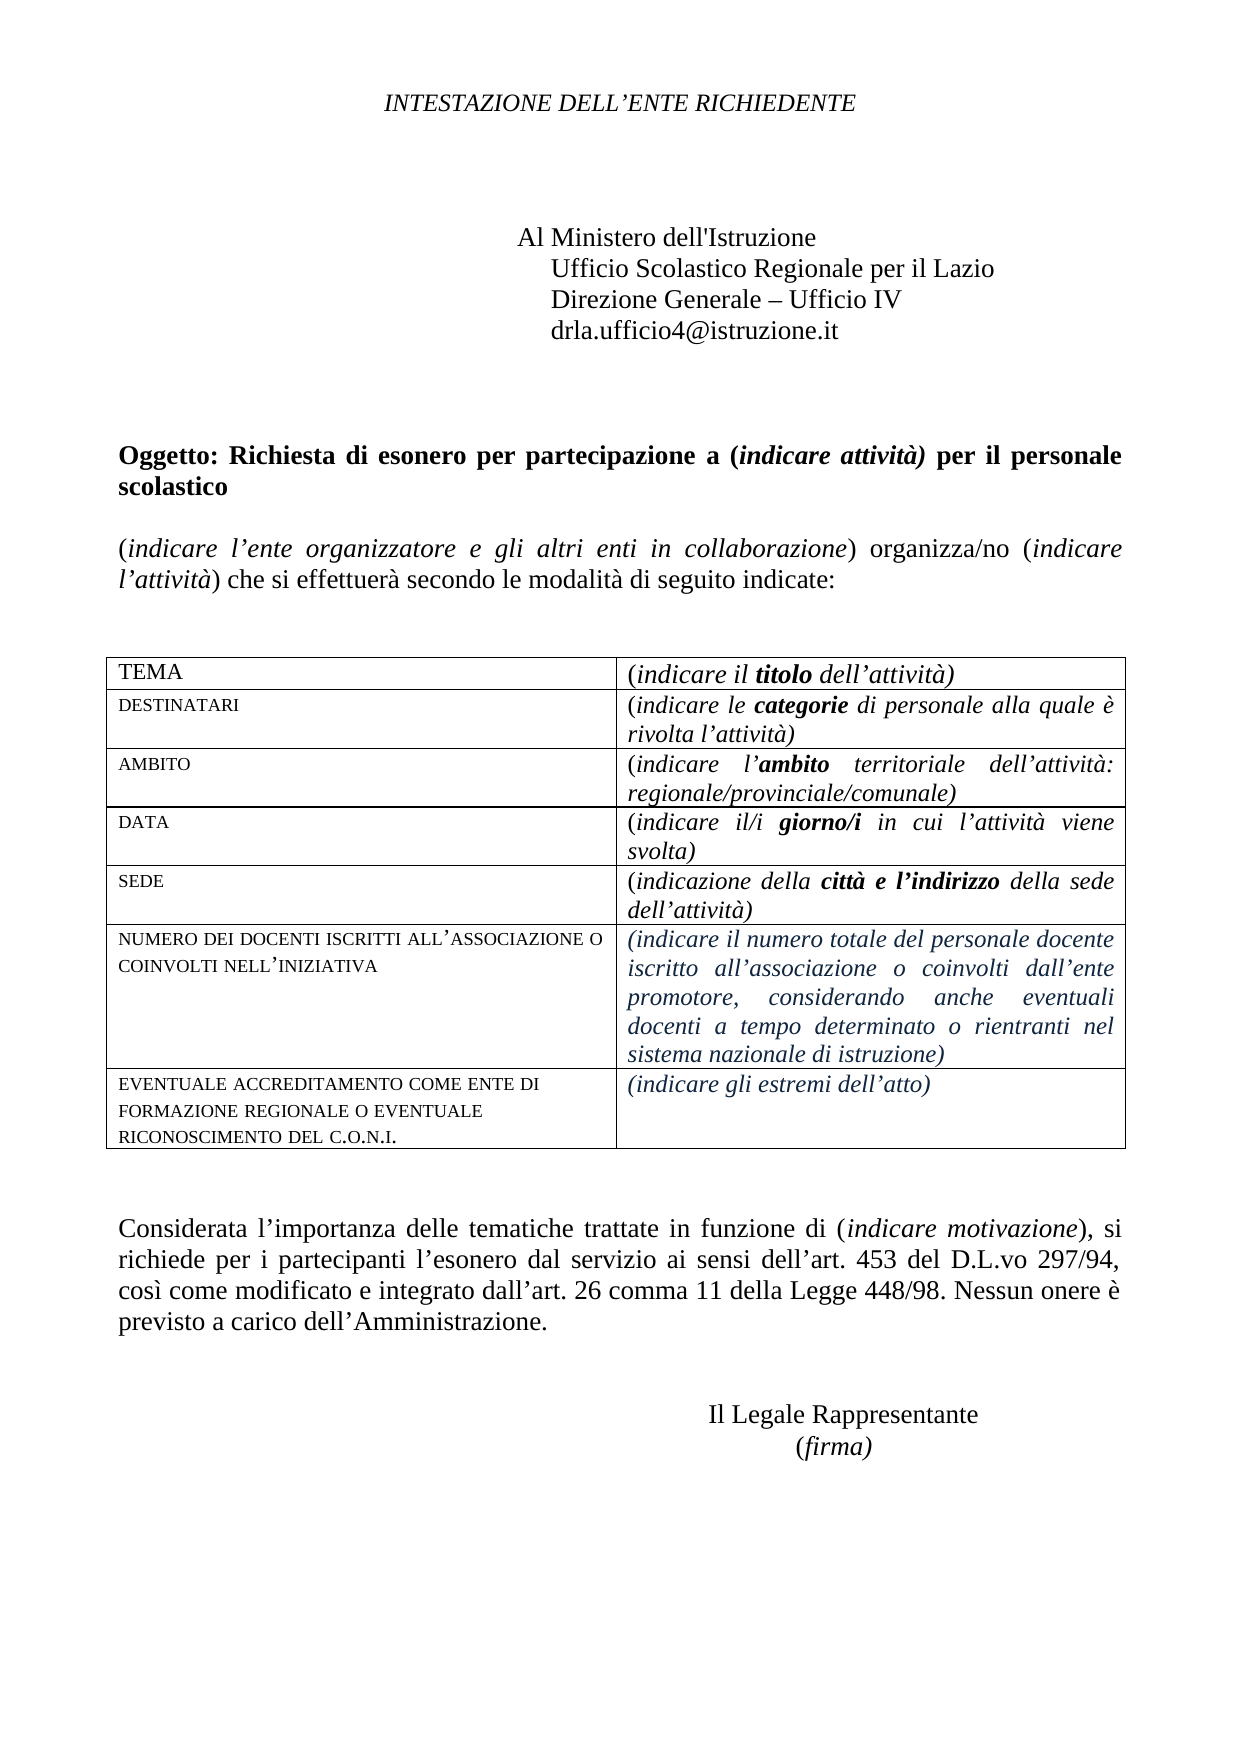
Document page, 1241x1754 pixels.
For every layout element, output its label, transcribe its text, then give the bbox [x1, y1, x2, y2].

table_cell destinatari [107, 690, 616, 748]
table_cell eventuale accreditamento come ente di formazione regionale o eventuale riconoscimento del c.o.n.i. [107, 1069, 616, 1148]
text drla.ufficio4@istruzione.it [517, 314, 1152, 346]
text (indicare l’ente organizzatore e gli altri enti in collaborazione) organizza/no (indicare l’attività) che si effettuerà secondo le modalità di seguito indicate: [118, 532, 1122, 595]
table_cell (indicare il/i giorno/i in cui l’attività viene svolta) [617, 808, 1125, 865]
table_cell (indicare il numero totale del personale docente iscritto all’associazione o coinvolti dall’ente promotore, considerando anche eventuali docenti a tempo determinato o rientranti nel sistema nazionale di istruzione) [617, 925, 1125, 1068]
table_cell (indicare le categorie di personale alla quale è rivolta l’attività) [617, 690, 1125, 748]
text Ufficio Scolastico Regionale per il Lazio [517, 252, 1152, 283]
table_cell sede [107, 866, 616, 923]
table_cell (indicare gli estremi dell’atto) [617, 1069, 1125, 1148]
text Considerata l’importanza delle tematiche trattate in funzione di (indicare motivazione), si richiede per i partecipanti l’esonero dal servizio ai sensi dell’art. 453 del D.L.vo 297/94, così come modificato e integrato dall’art. 26 comma 11 della Legge 448/98. Nessun onere è previsto a carico dell’Amministrazione. [118, 1212, 1122, 1336]
text Al Ministero dell'Istruzione [517, 221, 1152, 252]
table_cell data [107, 808, 616, 865]
table_header TEMA [107, 658, 616, 689]
text (firma) [118, 1430, 1122, 1461]
table_cell (indicare l’ambito territoriale dell’attività: regionale/provinciale/comunale) [617, 749, 1125, 806]
table_header (indicare il titolo dell’attività) [617, 658, 1125, 689]
table_cell numero dei docenti iscritti all’associazione o coinvolti nell’iniziativa [107, 925, 616, 1068]
table_cell (indicazione della città e l’indirizzo della sede dell’attività) [617, 866, 1125, 923]
table_cell ambito [107, 749, 616, 806]
text Direzione Generale – Ufficio IV [517, 283, 1152, 314]
text Il Legale Rappresentante [118, 1398, 1122, 1430]
text Oggetto: Richiesta di esonero per partecipazione a (indicare attività) per il personale scolastico [118, 439, 1122, 501]
